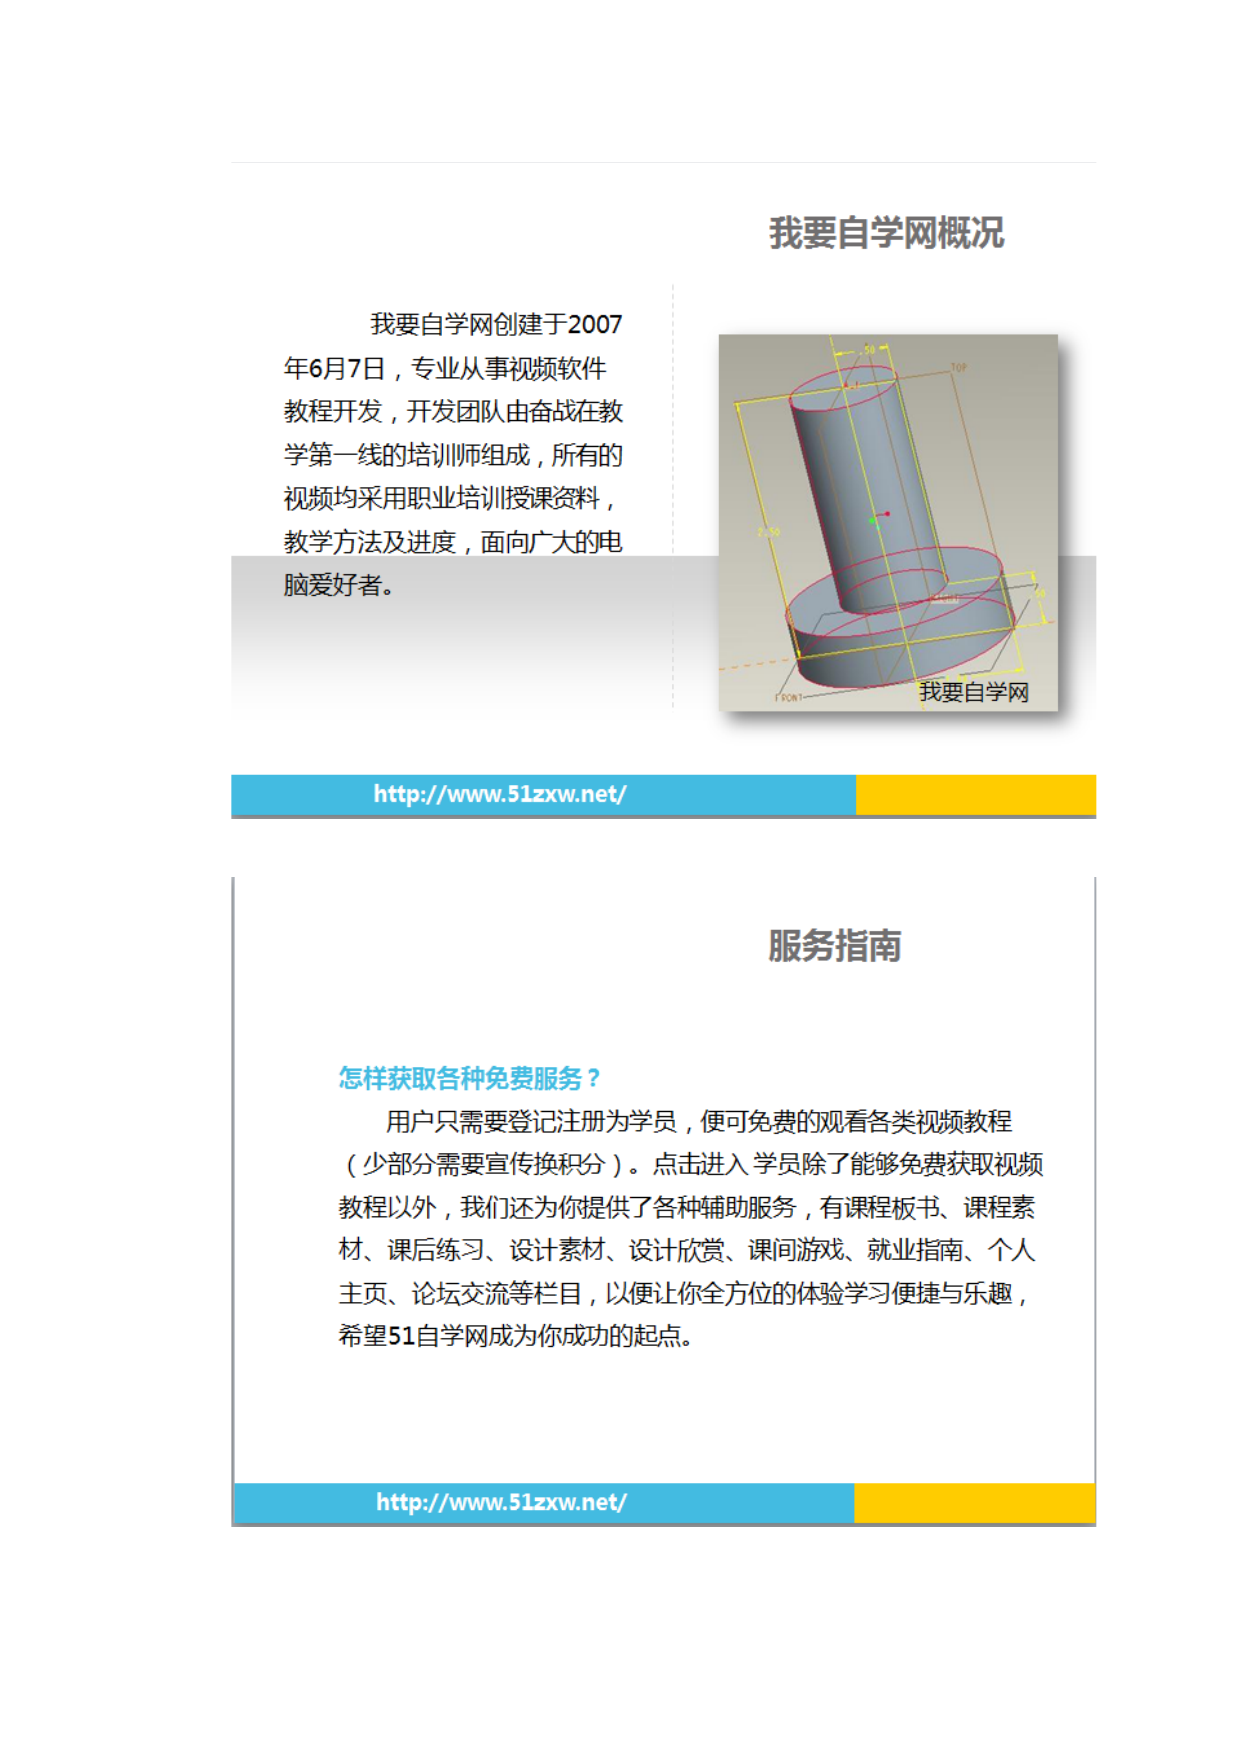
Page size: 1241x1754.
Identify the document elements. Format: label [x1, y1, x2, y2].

picture [231, 162, 1097, 819]
picture [231, 877, 1097, 1527]
